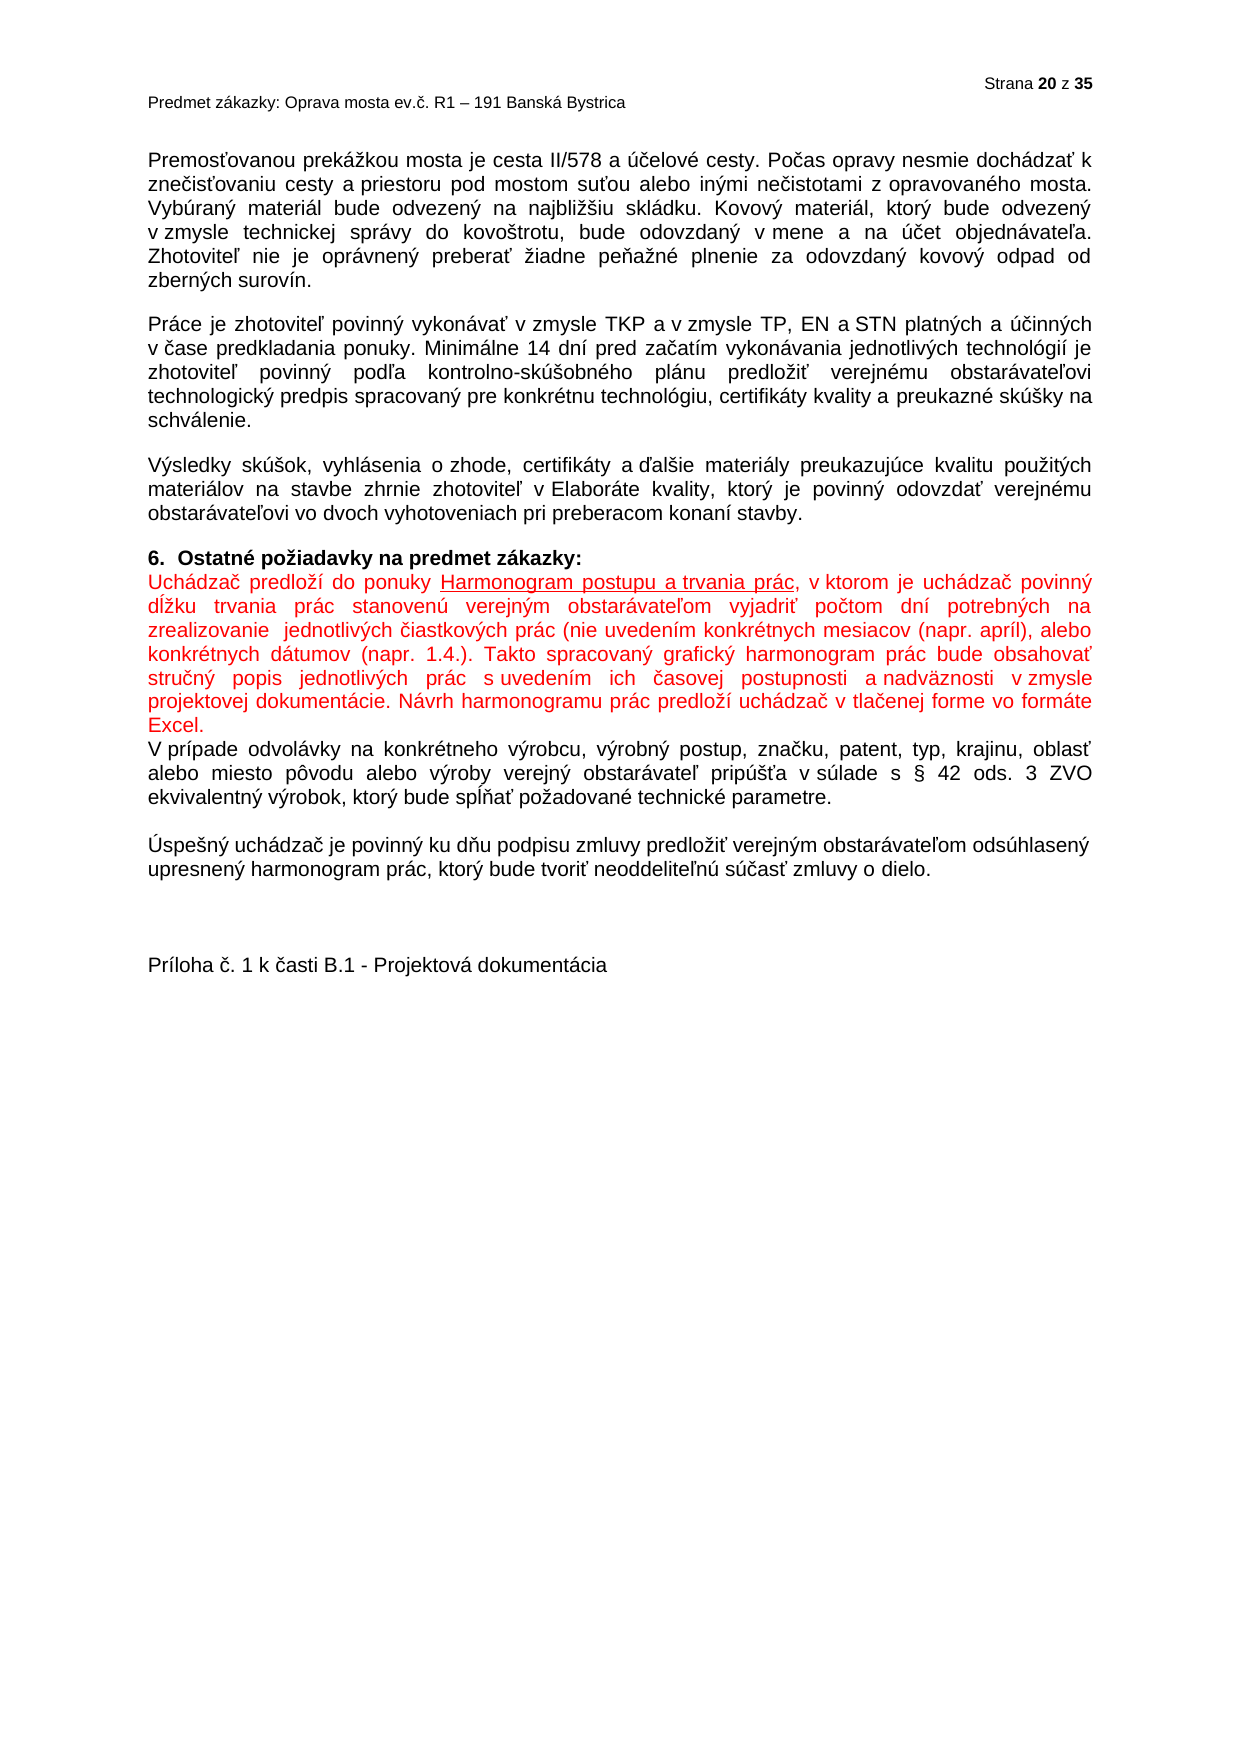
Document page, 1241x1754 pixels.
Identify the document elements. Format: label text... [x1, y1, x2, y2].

text Uchádzač predloží do ponuky Harmonogram postupu a trvania prác, v ktorom je uchádzač povinný dĺžku trvania prác stanovenú verejným obstarávateľom vyjadriť počtom dní potrebných na zrealizovanie jednotlivých čiastkových prác (nie uvedením konkrétnych mesiacov (napr. apríl), alebo konkrétnych dátumov (napr. 1.4.). Takto spracovaný grafický harmonogram prác bude obsahovať stručný popis jednotlivých prác s uvedením ich časovej postupnosti a nadväznosti v zmysle projektovej dokumentácie. Návrh harmonogramu prác predloží uchádzač v tlačenej forme vo formáte Excel. [148, 569, 1092, 737]
text Premosťovanou prekážkou mosta je cesta II/578 a účelové cesty. Počas opravy nesmie dochádzať k znečisťovaniu cesty a priestoru pod mostom suťou alebo inými nečistotami z opravovaného mosta. Vybúraný materiál bude odvezený na najbližšiu skládku. Kovový materiál, ktorý bude odvezený v zmysle technickej správy do kovoštrotu, bude odovzdaný v mene a na účet objednávateľa. Zhotoviteľ nie je oprávnený preberať žiadne peňažné plnenie za odovzdaný kovový odpad od zberných surovín. [148, 148, 1092, 291]
text Úspešný uchádzač je povinný ku dňu podpisu zmluvy predložiť verejným obstarávateľom odsúhlasený upresnený harmonogram prác, ktorý bude tvoriť neoddeliteľnú súčasť zmluvy o dielo. [148, 833, 1092, 881]
text V prípade odvolávky na konkrétneho výrobcu, výrobný postup, značku, patent, typ, krajinu, oblasť alebo miesto pôvodu alebo výroby verejný obstarávateľ pripúšťa v súlade s § 42 ods. 3 ZVO ekvivalentný výrobok, ktorý bude spĺňať požadované technické parametre. [148, 737, 1092, 809]
list Ostatné požiadavky na predmet zákazky: [148, 546, 1092, 569]
text Práce je zhotoviteľ povinný vykonávať v zmysle TKP a v zmysle TP, EN a STN platných a účinných v čase predkladania ponuky. Minimálne 14 dní pred začatím vykonávania jednotlivých technológií je zhotoviteľ povinný podľa kontrolno-skúšobného plánu predložiť verejnému obstarávateľovi technologický predpis spracovaný pre konkrétnu technológiu, certifikáty kvality a preukazné skúšky na schválenie. [148, 312, 1092, 432]
text Výsledky skúšok, vyhlásenia o zhode, certifikáty a ďalšie materiály preukazujúce kvalitu použitých materiálov na stavbe zhrnie zhotoviteľ v Elaboráte kvality, ktorý je povinný odovzdať verejnému obstarávateľovi vo dvoch vyhotoveniach pri preberacom konaní stavby. [148, 453, 1092, 525]
text Príloha č. 1 k časti B.1 - Projektová dokumentácia [148, 953, 1092, 977]
